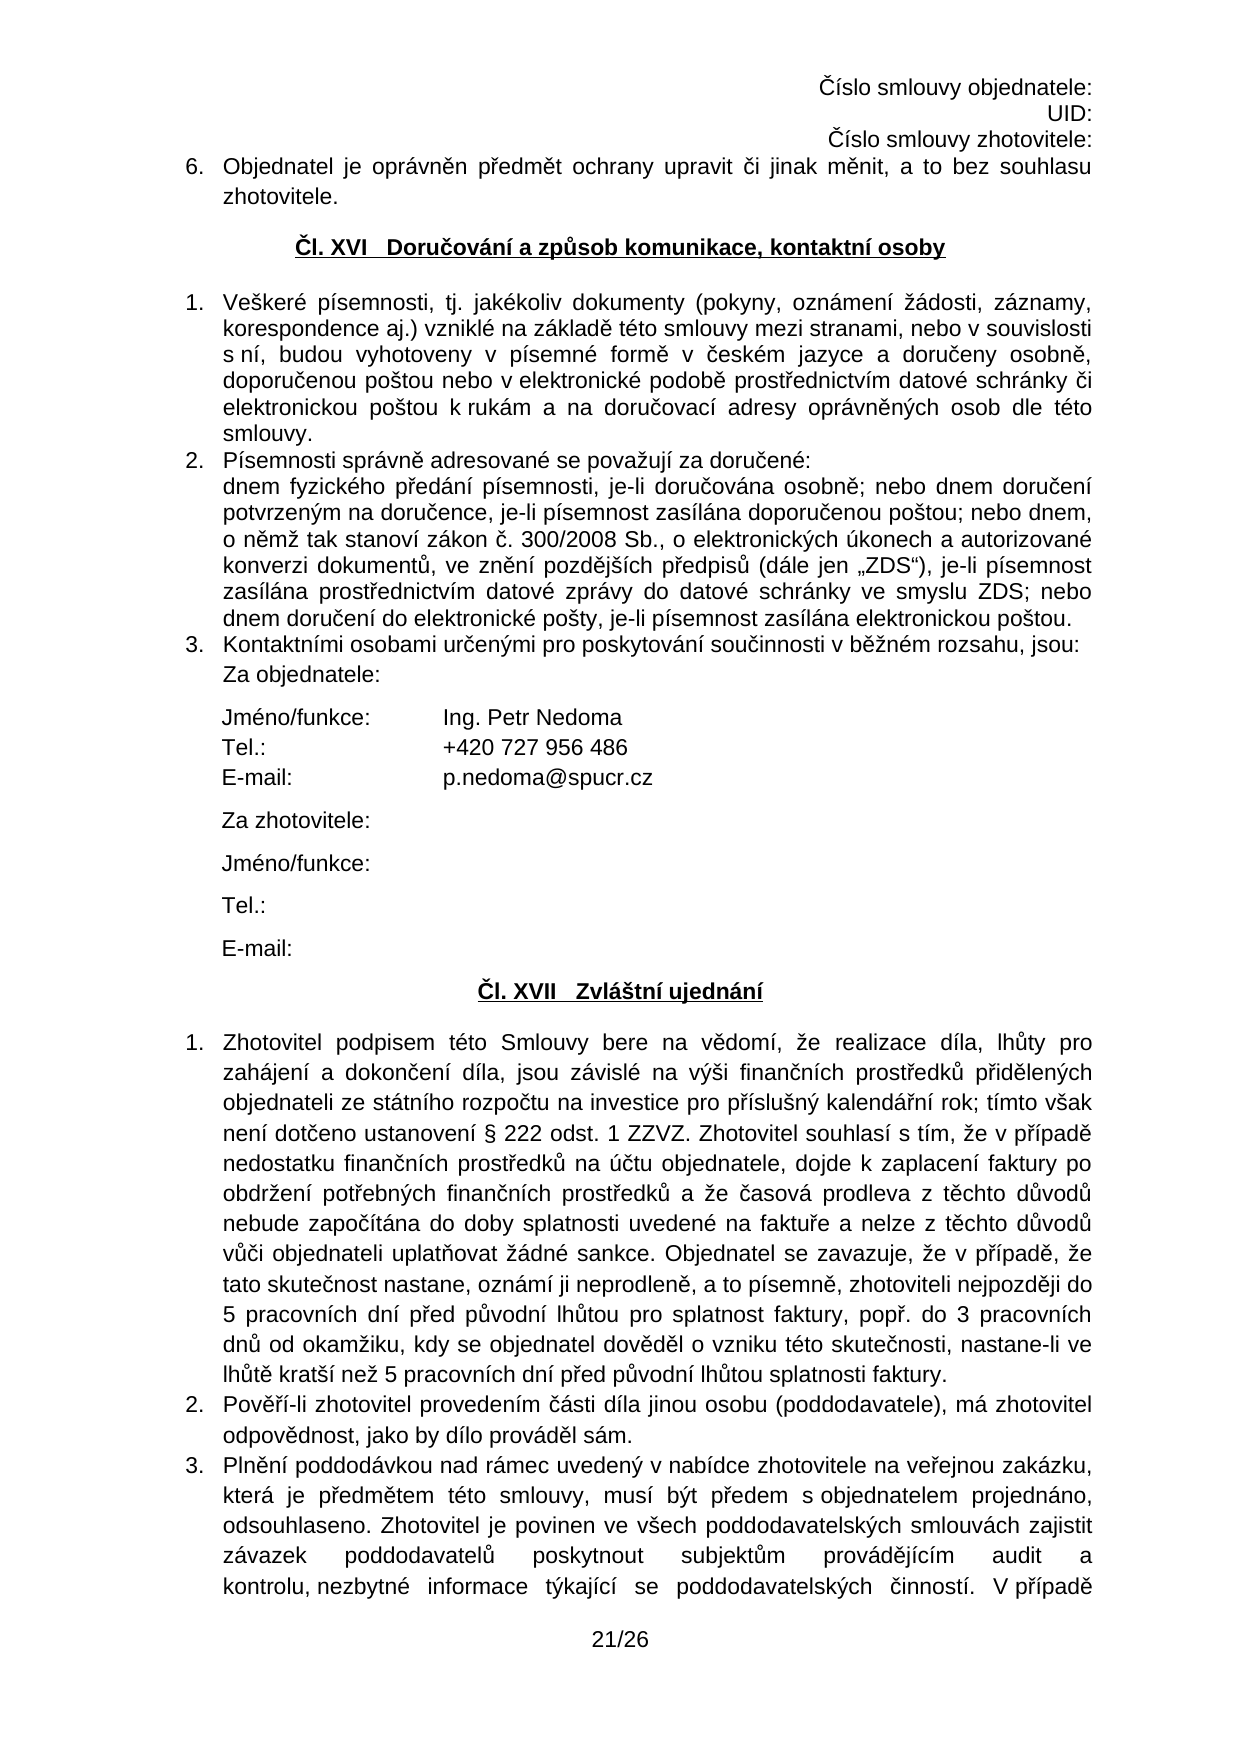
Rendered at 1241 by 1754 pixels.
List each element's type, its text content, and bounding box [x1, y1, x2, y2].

text Čl. XVII Zvláštní ujednání [148, 978, 1093, 1004]
list Zhotovitel podpisem této Smlouvy bere na vědomí, že realizace díla, lhůty pro zahájení a dokončení díla, jsou závislé na výši finančních prostředků přidělených objednateli ze státního rozpočtu na investice pro příslušný kalendářní rok; tímto však není dotčeno ustanovení § 222 odst. 1 ZZVZ. Zhotovitel souhlasí s tím, že v případě nedostatku finančních prostředků na účtu objednatele, dojde k zaplacení faktury po obdržení potřebných finančních prostředků a že časová prodleva z těchto důvodů nebude započítána do doby splatnosti uvedené na faktuře a nelze z těchto důvodů vůči objednateli uplatňovat žádné sankce. Objednatel se zavazuje, že v případě, že tato skutečnost nastane, oznámí ji neprodleně, a to písemně, zhotoviteli nejpozději do 5 pracovních dní před původní lhůtou pro splatnost faktury, popř. do 3 pracovních dnů od okamžiku, kdy se objednatel dověděl o vzniku této skutečnosti, nastane-li ve lhůtě kratší než 5 pracovních dní před původní lhůtou splatnosti faktury. [185, 1029, 1093, 1388]
text Tel.: +420 727 956 486 [192, 734, 1093, 761]
text dnem fyzického předání písemnosti, je-li doručována osobně; nebo dnem doručení potvrzeným na doručence, je-li písemnost zasílána doporučenou poštou; nebo dnem, o němž tak stanoví zákon č. 300/2008 Sb., o elektronických úkonech a autorizované konverzi dokumentů, ve znění pozdějších předpisů (dále jen „ZDS“), je-li písemnost zasílána prostřednictvím datové zprávy do datové schránky ve smyslu ZDS; nebo dnem doručení do elektronické pošty, je-li písemnost zasílána elektronickou poštou. [223, 473, 1093, 631]
text Jméno/funkce: [192, 850, 1093, 876]
text E-mail: p.nedoma@spucr.cz [192, 764, 1093, 791]
list Za objednatele: [223, 661, 1093, 688]
list Kontaktními osobami určenými pro poskytování součinnosti v běžném rozsahu, jsou: [185, 631, 1093, 657]
text Za zhotovitele: [192, 807, 1093, 833]
list Písemnosti správně adresované se považují za doručené: [185, 447, 1093, 473]
text E-mail: [192, 935, 1093, 962]
list Veškeré písemnosti, tj. jakékoliv dokumenty (pokyny, oznámení žádosti, záznamy, korespondence aj.) vzniklé na základě této smlouvy mezi stranami, nebo v souvislosti s ní, budou vyhotoveny v písemné formě v českém jazyce a doručeny osobně, doporučenou poštou nebo v elektronické podobě prostřednictvím datové schránky či elektronickou poštou k rukám a na doručovací adresy oprávněných osob dle této smlouvy. [185, 288, 1093, 447]
text Čl. XVI Doručování a způsob komunikace, kontaktní osoby [148, 234, 1093, 260]
text Jméno/funkce: Ing. Petr Nedoma [148, 704, 1093, 730]
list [185, 1452, 1093, 1599]
list Objednatel je oprávněn předmět ochrany upravit či jinak měnit, a to bez souhlasu zhotovitele. [185, 153, 1093, 209]
text Tel.: [192, 892, 1093, 919]
list Pověří-li zhotovitel provedením části díla jinou osobu (poddodavatele), má zhotovitel odpovědnost, jako by dílo prováděl sám. [185, 1391, 1093, 1448]
